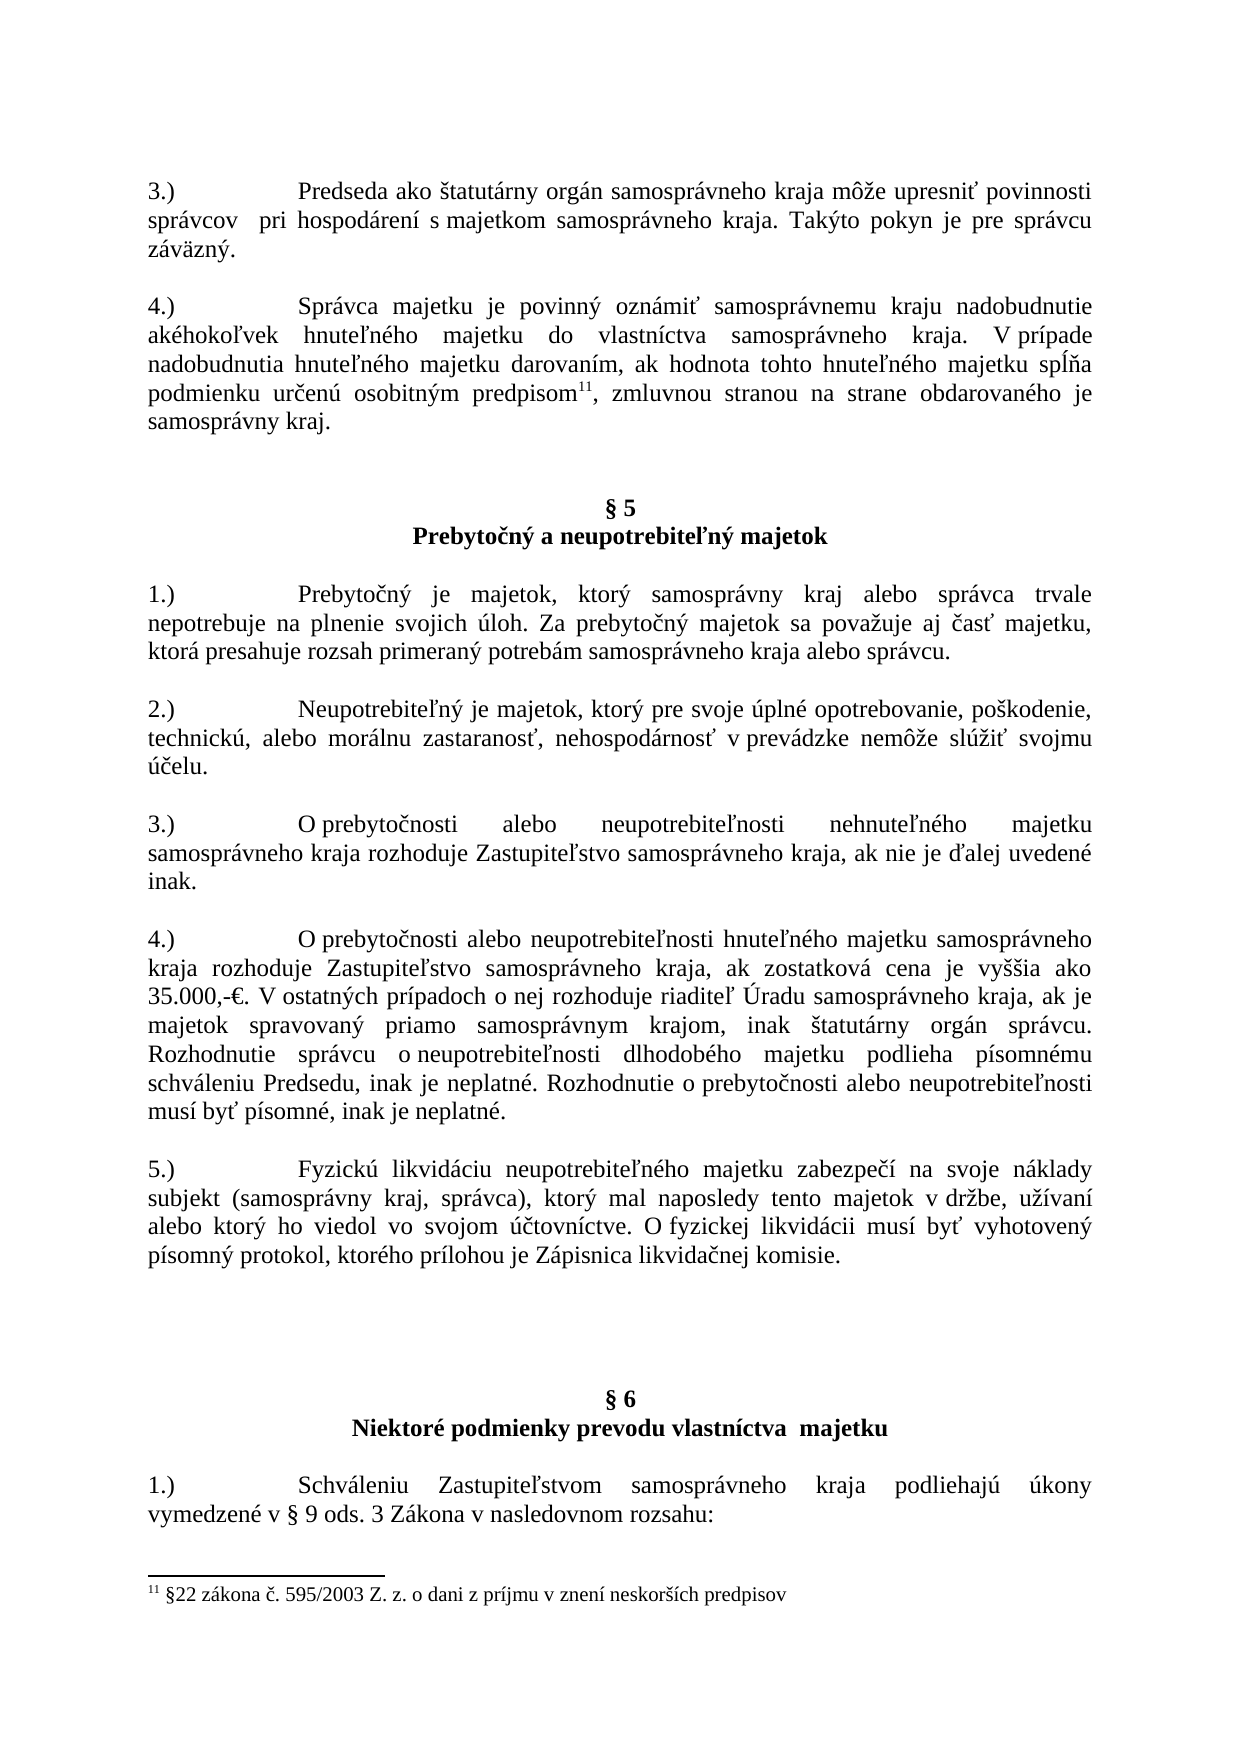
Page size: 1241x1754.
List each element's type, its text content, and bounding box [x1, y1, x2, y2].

list O prebytočnosti alebo neupotrebiteľnosti nehnuteľného majetku samosprávneho kraja rozhoduje Zastupiteľstvo samosprávneho kraja, ak nie je ďalej uvedené inak. [148, 809, 1093, 895]
list Správca majetku je povinný oznámiť samosprávnemu kraju nadobudnutie akéhokoľvek hnuteľného majetku do vlastníctva samosprávneho kraja. V prípade nadobudnutia hnuteľného majetku darovaním, ak hodnota tohto hnuteľného majetku spĺňa podmienku určenú osobitným predpisom, zmluvnou stranou na strane obdarovaného je samosprávny kraj. [148, 291, 1093, 435]
text § 6 [148, 1384, 1093, 1413]
text Niektoré podmienky prevodu vlastníctva majetku [148, 1413, 1093, 1441]
list Fyzickú likvidáciu neupotrebiteľného majetku zabezpečí na svoje náklady subjekt (samosprávny kraj, správca), ktorý mal naposledy tento majetok v držbe, užívaní alebo ktorý ho viedol vo svojom účtovníctve. O fyzickej likvidácii musí byť vyhotovený písomný protokol, ktorého prílohou je Zápisnica likvidačnej komisie. [148, 1154, 1093, 1269]
list O prebytočnosti alebo neupotrebiteľnosti hnuteľného majetku samosprávneho kraja rozhoduje Zastupiteľstvo samosprávneho kraja, ak zostatková cena je vyššia ako 35.000,-€. V ostatných prípadoch o nej rozhoduje riaditeľ Úradu samosprávneho kraja, ak je majetok spravovaný priamo samosprávnym krajom, inak štatutárny orgán správcu. Rozhodnutie správcu o neupotrebiteľnosti dlhodobého majetku podlieha písomnému schváleniu Predsedu, inak je neplatné. Rozhodnutie o prebytočnosti alebo neupotrebiteľnosti musí byť písomné, inak je neplatné. [148, 924, 1093, 1125]
text § 5 [148, 493, 1093, 521]
list Schváleniu Zastupiteľstvom samosprávneho kraja podliehajú úkony vymedzené v § 9 ods. 3 Zákona v nasledovnom rozsahu: [148, 1470, 1093, 1528]
list Predseda ako štatutárny orgán samosprávneho kraja môže upresniť povinnosti správcov pri hospodárení s majetkom samosprávneho kraja. Takýto pokyn je pre správcu záväzný. [148, 176, 1093, 263]
subtitle Prebytočný a neupotrebiteľný majetok [148, 521, 1093, 550]
list Prebytočný je majetok, ktorý samosprávny kraj alebo správca trvale nepotrebuje na plnenie svojich úloh. Za prebytočný majetok sa považuje aj časť majetku, ktorá presahuje rozsah primeraný potrebám samosprávneho kraja alebo správcu. [148, 579, 1093, 665]
list Neupotrebiteľný je majetok, ktorý pre svoje úplné opotrebovanie, poškodenie, technickú, alebo morálnu zastaranosť, nehospodárnosť v prevádzke nemôže slúžiť svojmu účelu. [148, 694, 1093, 780]
